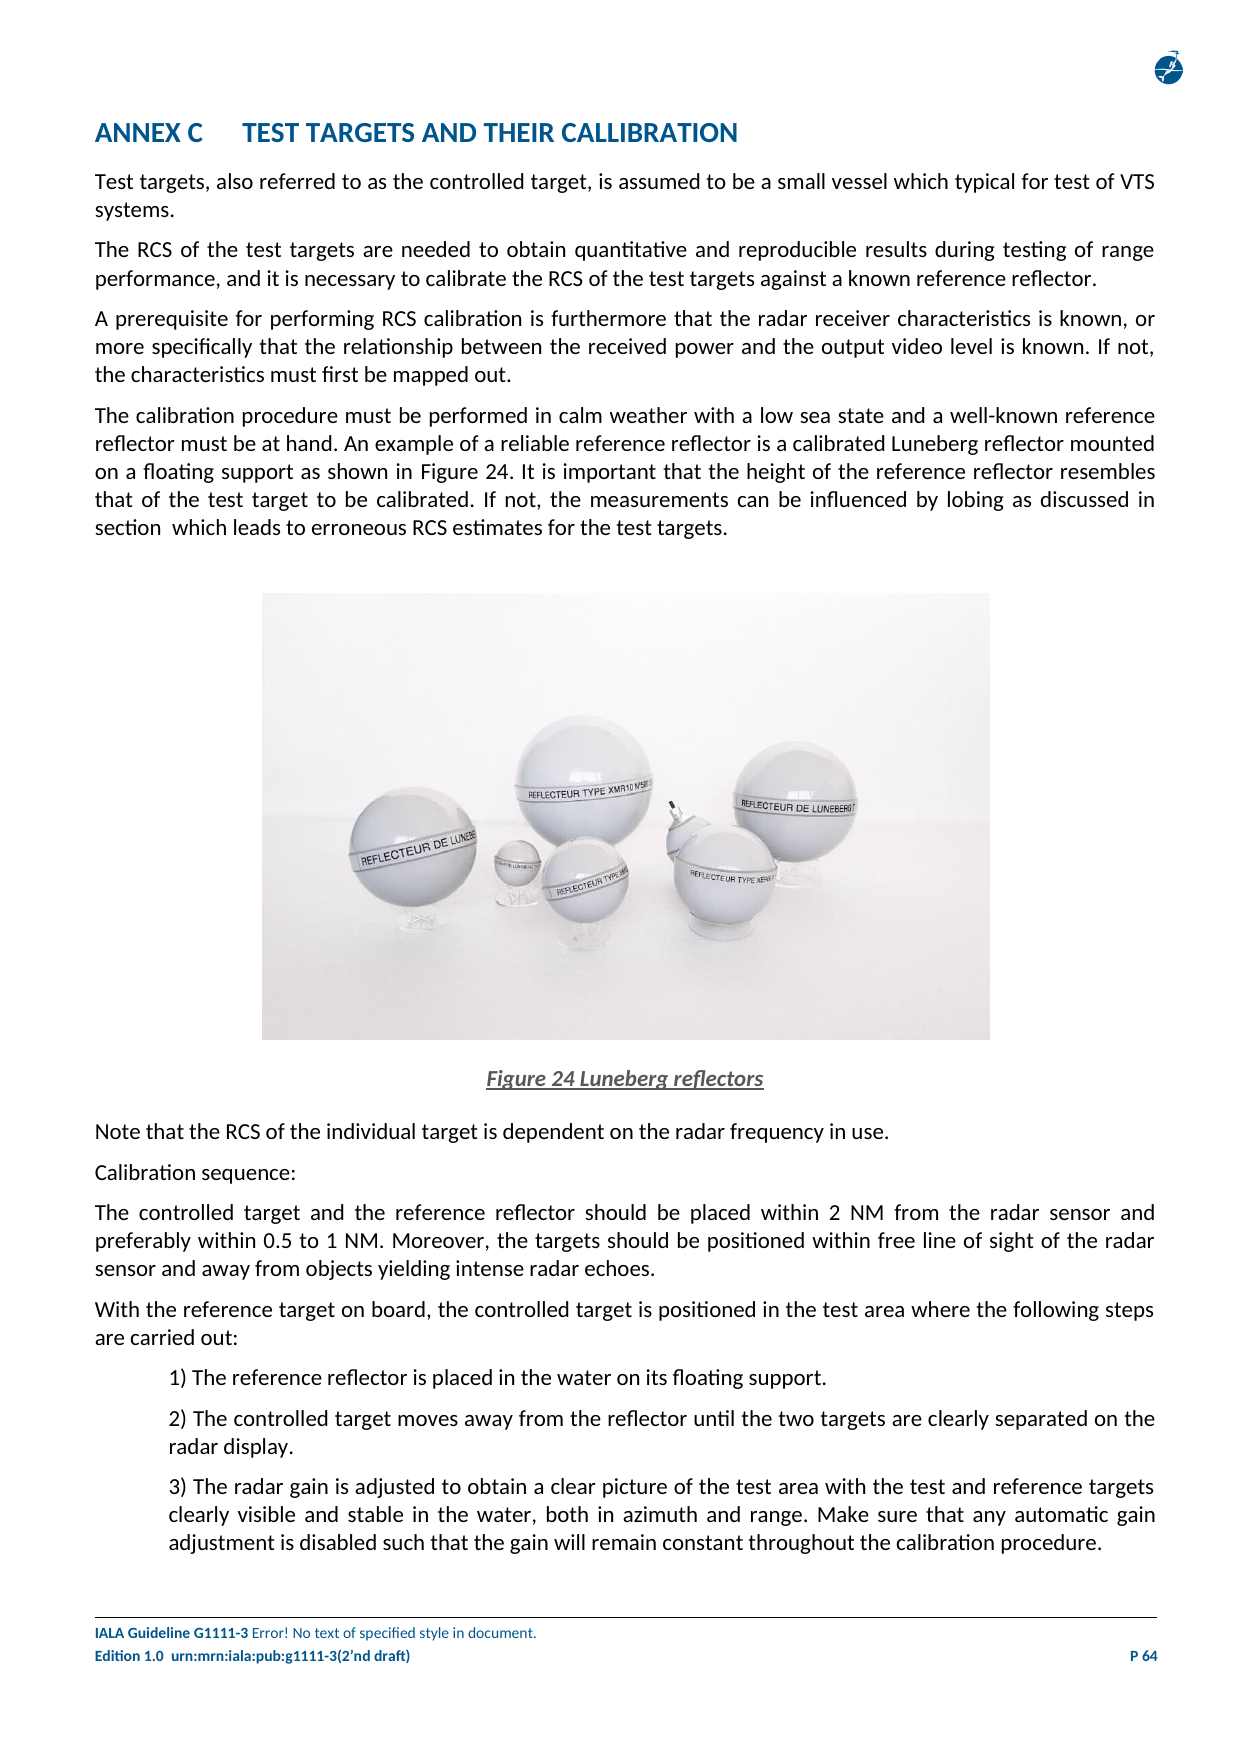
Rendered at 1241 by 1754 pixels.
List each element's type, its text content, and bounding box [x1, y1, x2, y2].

title Test Targets and their Callibration [94, 114, 1157, 149]
text 1) The reference reflector is placed in the water on its floating support. [168, 1363, 1157, 1391]
text The controlled target and the reference reflector should be placed within 2 NM from the radar sensor and preferably within 0.5 to 1 NM. Moreover, the targets should be positioned within free line of sight of the radar sensor and away from objects yielding intense radar echoes. [94, 1198, 1157, 1282]
text Calibration sequence: [94, 1158, 1157, 1186]
text The RCS of the test targets are needed to obtain quantitative and reproducible results during testing of range performance, and it is necessary to calibrate the RCS of the test targets against a known reference reflector. [94, 236, 1157, 292]
text 2) The controlled target moves away from the reflector until the two targets are clearly separated on the radar display. [168, 1404, 1157, 1460]
picture [1123, 0, 1241, 119]
text Figure 24 Luneberg reflectors [94, 1064, 1157, 1092]
text Test targets, also referred to as the controlled target, is assumed to be a small vessel which typical for test of VTS systems. [94, 167, 1157, 223]
picture [262, 593, 990, 1040]
text The calibration procedure must be performed in calm weather with a low sea state and a well-known reference reflector must be at hand. An example of a reliable reference reflector is a calibrated Luneberg reflector mounted on a floating support as shown in Figure 24. It is important that the height of the reference reflector resembles that of the test target to be calibrated. If not, the measurements can be influenced by lobing as discussed in section 0 which leads to erroneous RCS estimates for the test targets. [94, 401, 1157, 541]
text 3) The radar gain is adjusted to obtain a clear picture of the test area with the test and reference targets clearly visible and stable in the water, both in azimuth and range. Make sure that any automatic gain adjustment is disabled such that the gain will remain constant throughout the calibration procedure. [168, 1472, 1157, 1556]
text A prerequisite for performing RCS calibration is furthermore that the radar receiver characteristics is known, or more specifically that the relationship between the received power and the output video level is known. If not, the characteristics must first be mapped out. [94, 304, 1157, 388]
text Note that the RCS of the individual target is dependent on the radar frequency in use. [94, 1117, 1157, 1145]
text With the reference target on board, the controlled target is positioned in the test area where the following steps are carried out: [94, 1295, 1157, 1351]
